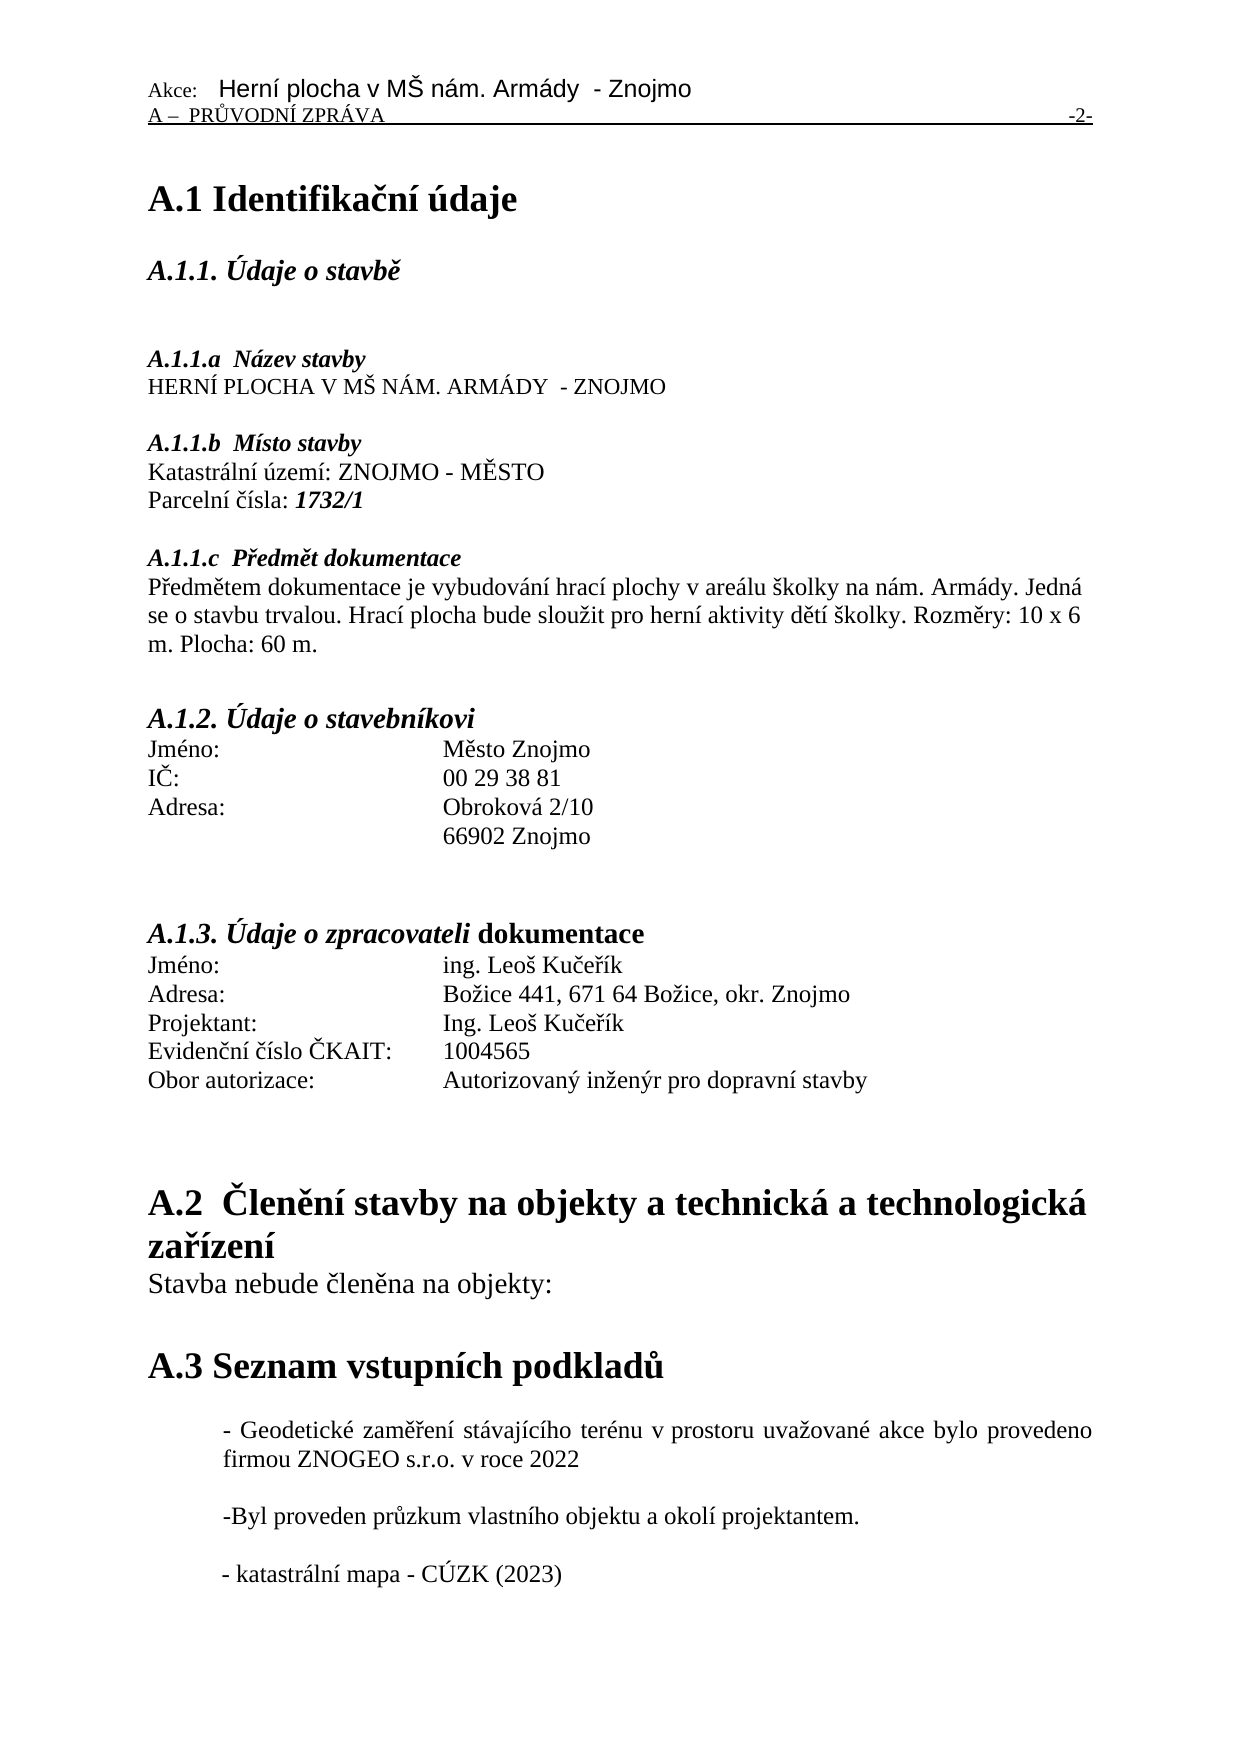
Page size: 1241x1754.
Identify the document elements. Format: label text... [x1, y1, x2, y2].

text Projektant: Ing. Leoš Kučeřík [148, 1008, 1093, 1036]
text Předmětem dokumentace je vybudování hrací plochy v areálu školky na nám. Armády. Jedná se o stavbu trvalou. Hrací plocha bude sloužit pro herní aktivity dětí školky. Rozměry: 10 x 6 m. Plocha: 60 m. [148, 572, 1093, 658]
text A.1.1.a Název stavby [148, 344, 1093, 373]
text Obor autorizace: Autorizovaný inženýr pro dopravní stavby [148, 1065, 1093, 1094]
text A.3 Seznam vstupních podkladů [148, 1343, 1093, 1386]
text - Geodetické zaměření stávajícího terénu v prostoru uvažované akce bylo provedeno firmou ZNOGEO s.r.o. v roce 2022 [223, 1415, 1093, 1472]
text Evidenční číslo ČKAIT: 1004565 [148, 1036, 1093, 1065]
text A.1.1.b Místo stavby [148, 428, 1093, 457]
text 66902 Znojmo [148, 821, 1093, 849]
text Katastrální území: ZNOJMO - MĚSTO [148, 457, 1093, 485]
text A.1.1. Údaje o stavbě [148, 253, 1093, 287]
text IČ: 00 29 38 81 [148, 763, 1093, 792]
text A.1.1.c Předmět dokumentace [148, 543, 1093, 572]
text Adresa: Obroková 2/10 [148, 792, 1093, 821]
text HERNÍ PLOCHA V MŠ NÁM. ARMÁDY - ZNOJMO [148, 373, 1093, 399]
text A.1 Identifikační údaje [148, 176, 1093, 219]
text A.1.3. Údaje o zpracovateli dokumentace [148, 917, 1093, 950]
text -Byl proveden průzkum vlastního objektu a okolí projektantem. [223, 1501, 1093, 1530]
text Jméno: ing. Leoš Kučeřík [148, 950, 1093, 979]
text A.1.2. Údaje o stavebníkovi [148, 701, 1093, 734]
text A.2 Členění stavby na objekty a technická a technologická zařízení [148, 1180, 1093, 1266]
text Parcelní čísla: 1732/1 [148, 485, 1093, 514]
text Stavba nebude členěna na objekty: [148, 1266, 1093, 1300]
text - katastrální mapa - CÚZK (2023) [148, 1559, 1093, 1587]
text Adresa: Božice 441, 671 64 Božice, okr. Znojmo [148, 979, 1093, 1008]
text Jméno: Město Znojmo [148, 734, 1093, 763]
